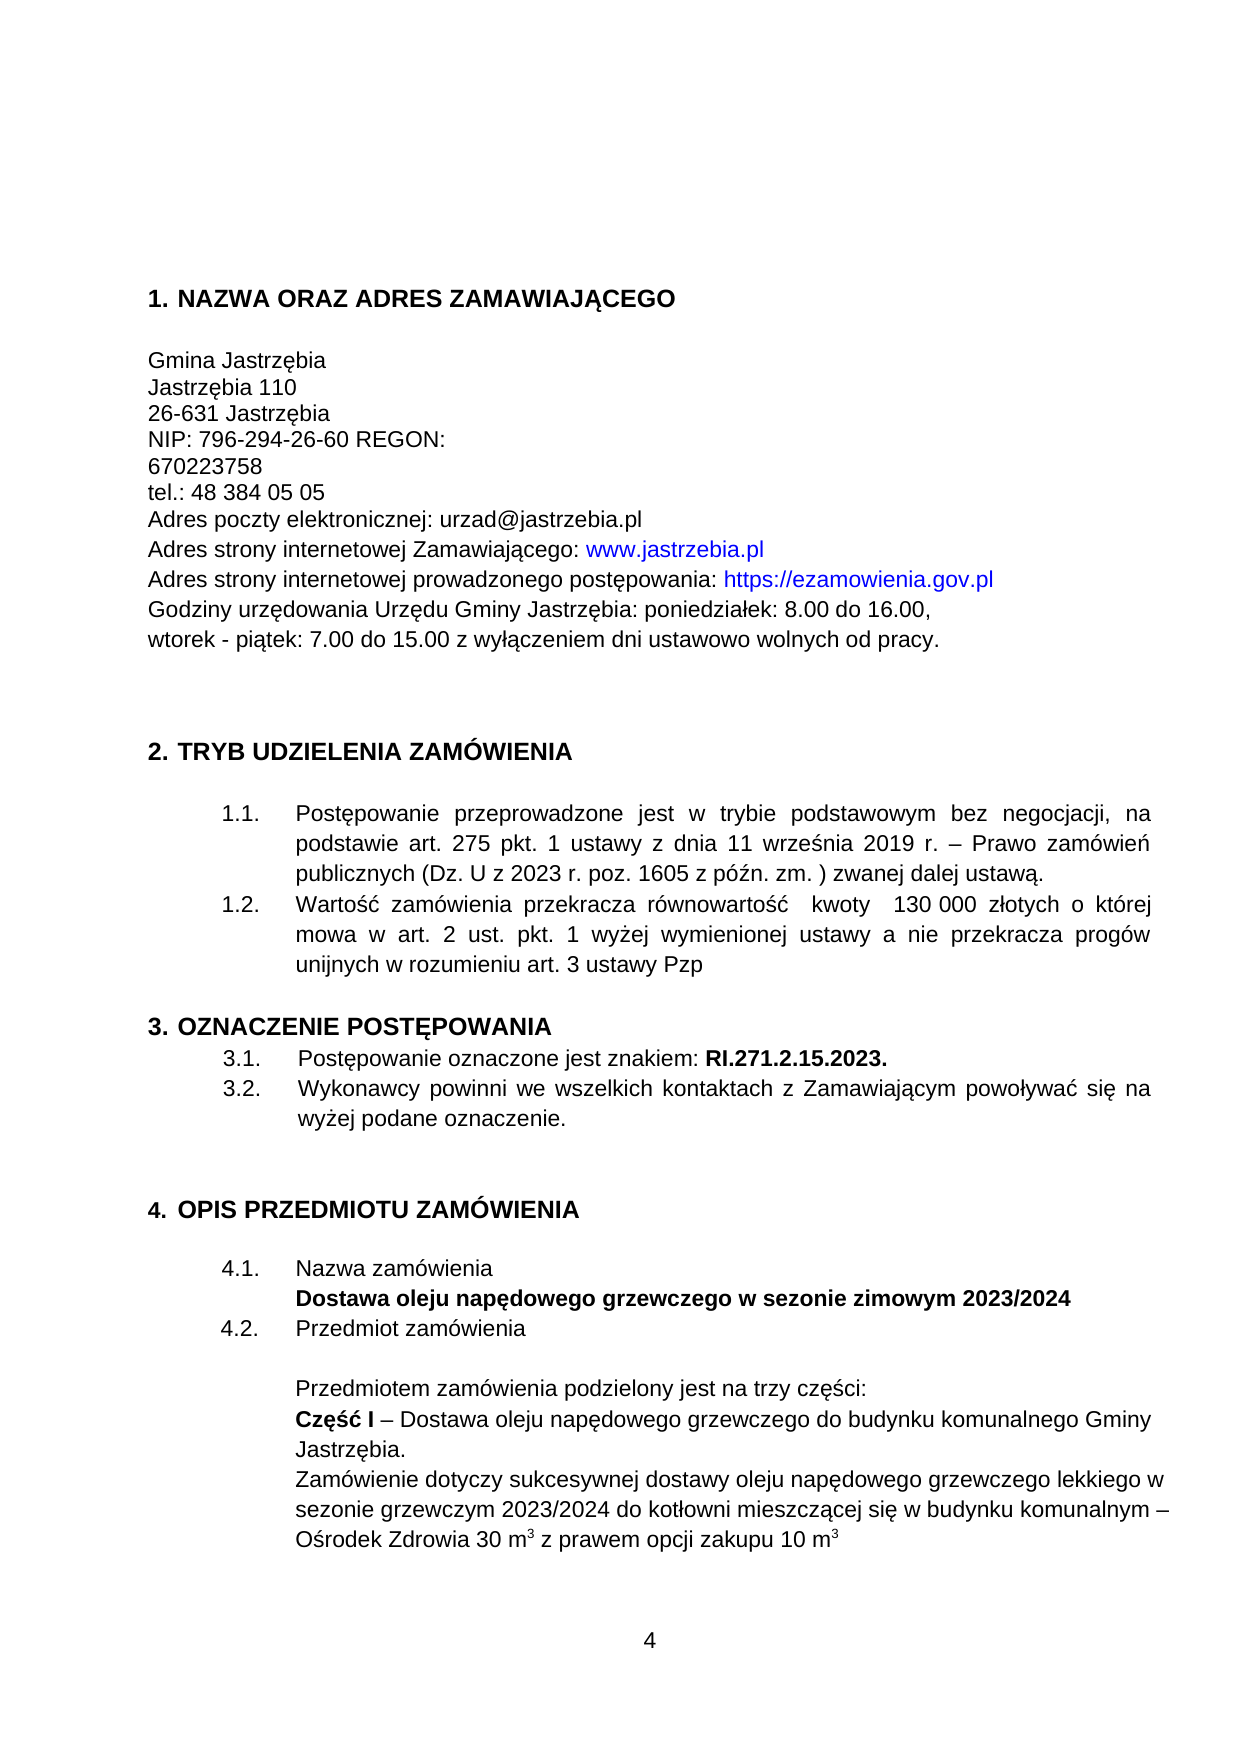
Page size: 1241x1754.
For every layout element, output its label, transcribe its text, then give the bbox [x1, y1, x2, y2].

text Jastrzębia 110 [148, 374, 1152, 400]
list Wykonawcy powinni we wszelkich kontaktach z Zamawiającym powoływać się na wyżej podane oznaczenie. [223, 1075, 1152, 1131]
text Przedmiotem zamówienia podzielony jest na trzy części: [295, 1375, 1181, 1402]
subtitle NAZWA ORAZ ADRES ZAMAWIAJĄCEGO [148, 284, 1152, 313]
list Wartość zamówienia przekracza równowartość kwoty 130 000 złotych o której mowa w art. 2 ust. pkt. 1 wyżej wymienionej ustawy a nie przekracza progów unijnych w rozumieniu art. 3 ustawy Pzp [221, 891, 1152, 977]
list Przedmiot zamówienia [220, 1315, 1152, 1341]
list Nazwa zamówienia [221, 1254, 1152, 1281]
text Adres strony internetowej Zamawiającego: www.jastrzebia.pl [148, 536, 1152, 562]
text Zamówienie dotyczy sukcesywnej dostawy oleju napędowego grzewczego lekkiego w sezonie grzewczym 2023/2024 do kotłowni mieszczącej się w budynku komunalnym – Ośrodek Zdrowia 30 m3 z prawem opcji zakupu 10 m3 [295, 1466, 1181, 1553]
text Adres strony internetowej prowadzonego postępowania: https://ezamowienia.gov.pl [148, 566, 1152, 592]
text Dostawa oleju napędowego grzewczego w sezonie zimowym 2023/2024 [295, 1285, 1152, 1311]
text Gmina Jastrzębia [148, 347, 1152, 374]
list Postępowanie przeprowadzone jest w trybie podstawowym bez negocjacji, na podstawie art. 275 pkt. 1 ustawy z dnia 11 września 2019 r. – Prawo zamówień publicznych (Dz. U z 2023 r. poz. 1605 z późn. zm. ) zwanej dalej ustawą. [221, 800, 1152, 887]
list Postępowanie oznaczone jest znakiem: RI.271.2.15.2023. [223, 1044, 1152, 1071]
text Adres poczty elektronicznej: urzad@jastrzebia.pl [148, 506, 1152, 532]
text 26-631 Jastrzębia [148, 400, 1152, 426]
text Godziny urzędowania Urzędu Gminy Jastrzębia: poniedziałek: 8.00 do 16.00, wtorek - piątek: 7.00 do 15.00 z wyłączeniem dni ustawowo wolnych od pracy. [148, 596, 1152, 653]
text NIP: 796-294-26-60 REGON: 670223758 [148, 426, 508, 479]
list OPIS PRZEDMIOTU ZAMÓWIENIA [148, 1196, 1152, 1224]
text Część I – Dostawa oleju napędowego grzewczego do budynku komunalnego Gminy Jastrzębia. [295, 1406, 1181, 1462]
list OZNACZENIE POSTĘPOWANIA [148, 1011, 1152, 1040]
subtitle TRYB UDZIELENIA ZAMÓWIENIA [148, 737, 1152, 766]
text tel.: 48 384 05 05 [148, 479, 433, 506]
